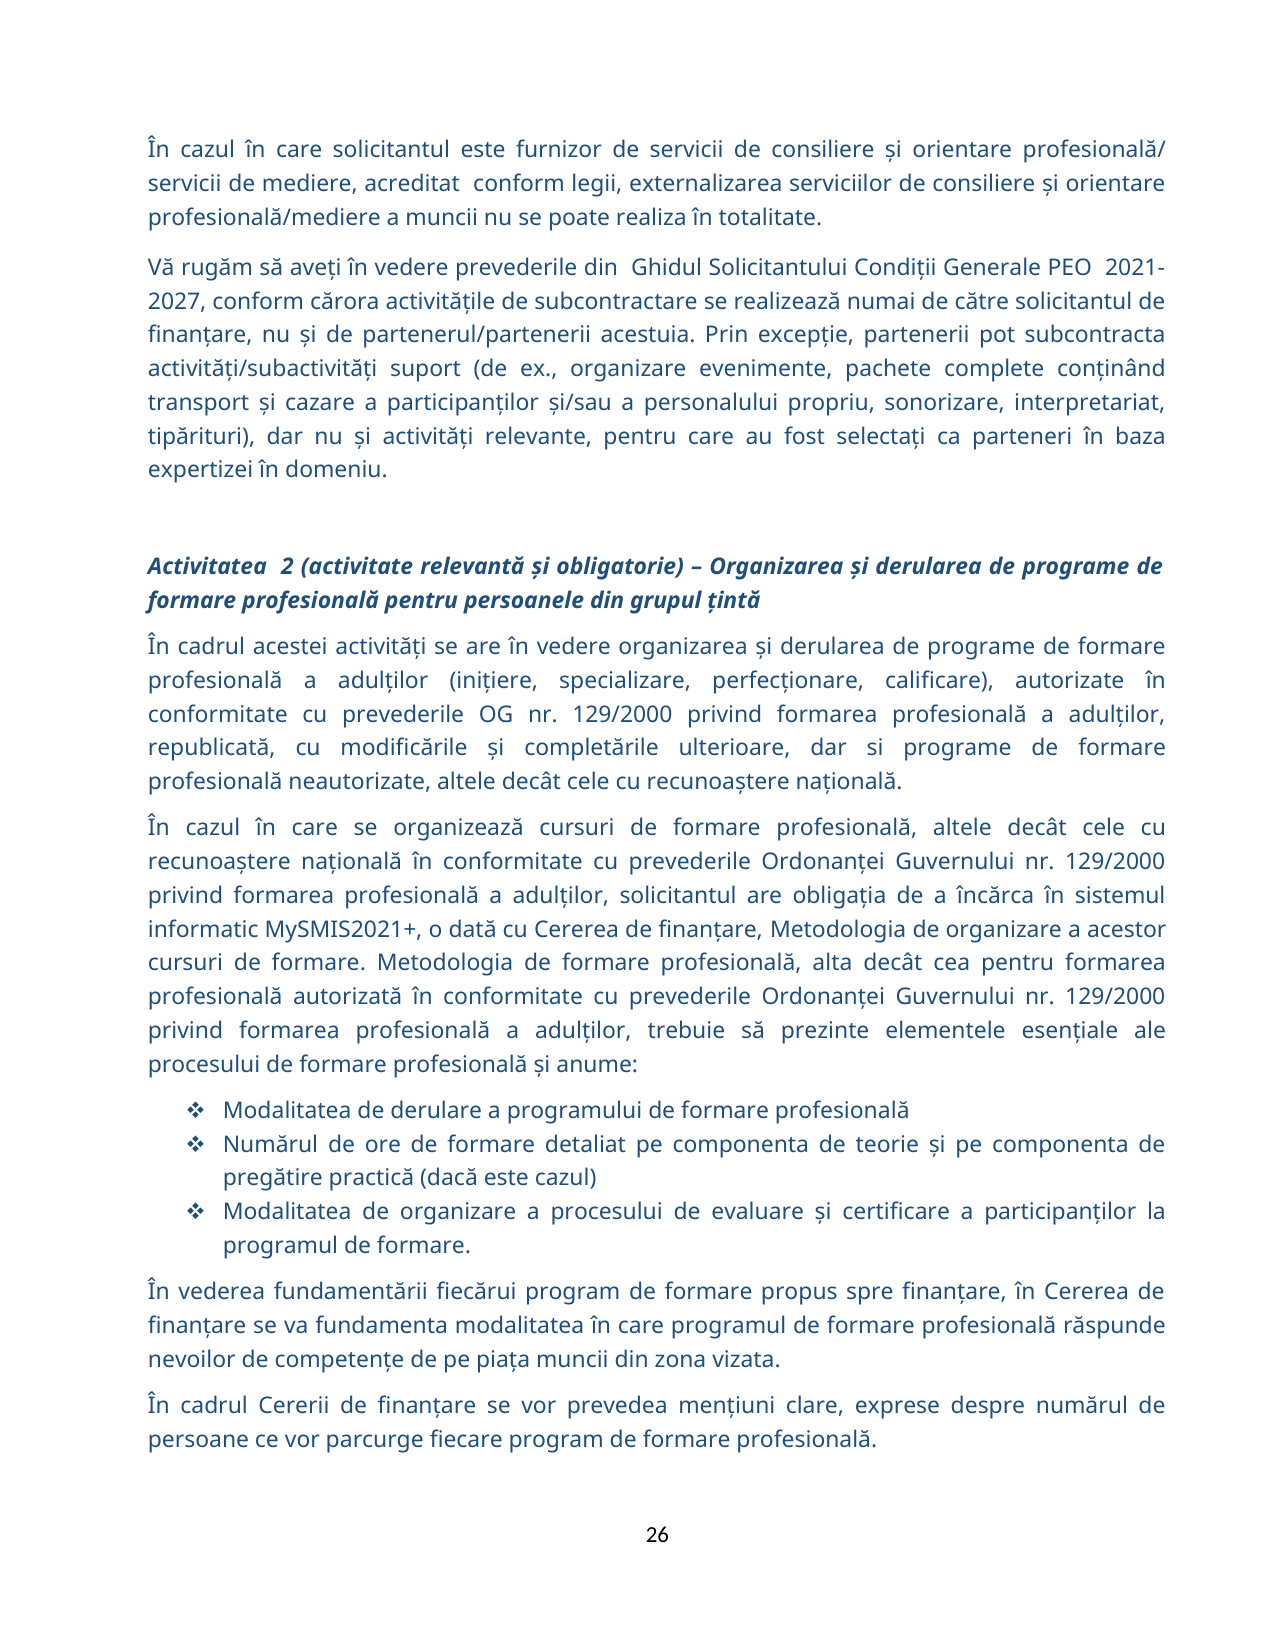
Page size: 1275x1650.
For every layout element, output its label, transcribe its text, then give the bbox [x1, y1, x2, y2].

text În vederea fundamentării fiecărui program de formare propus spre finanțare, în Cererea de finanțare se va fundamenta modalitatea în care programul de formare profesională răspunde nevoilor de competențe de pe piața muncii din zona vizata. [148, 1275, 1167, 1374]
text Activitatea 2 (activitate relevantă și obligatorie) – Organizarea și derularea de programe de formare profesională pentru persoanele din grupul țintă [148, 550, 1167, 615]
list Modalitatea de derulare a programului de formare profesională [185, 1094, 1167, 1125]
text În cazul în care se organizează cursuri de formare profesională, altele decât cele cu recunoaștere națională în conformitate cu prevederile Ordonanței Guvernului nr. 129/2000 privind formarea profesională a adulților, solicitantul are obligația de a încărca în sistemul informatic MySMIS2021+, o dată cu Cererea de finanțare, Metodologia de organizare a acestor cursuri de formare. Metodologia de formare profesională, alta decât cea pentru formarea profesională autorizată în conformitate cu prevederile Ordonanței Guvernului nr. 129/2000 privind formarea profesională a adulților, trebuie să prezinte elementele esențiale ale procesului de formare profesională și anume: [148, 811, 1167, 1079]
list Numărul de ore de formare detaliat pe componenta de teorie și pe componenta de pregătire practică (dacă este cazul) [185, 1127, 1167, 1192]
text Vă rugăm să aveți în vedere prevederile din Ghidul Solicitantului Condiții Generale PEO 2021-2027, conform cărora activitățile de subcontractare se realizează numai de către solicitantul de finanțare, nu și de partenerul/partenerii acestuia. Prin excepție, partenerii pot subcontracta activități/subactivități suport (de ex., organizare evenimente, pachete complete conținând transport și cazare a participanților și/sau a personalului propriu, sonorizare, interpretariat, tipărituri), dar nu și activități relevante, pentru care au fost selectați ca parteneri în baza expertizei în domeniu. [148, 251, 1167, 484]
text În cadrul Cererii de finanțare se vor prevedea mențiuni clare, exprese despre numărul de persoane ce vor parcurge fiecare program de formare profesională. [148, 1389, 1167, 1454]
text În cadrul acestei activități se are în vedere organizarea și derularea de programe de formare profesională a adulților (inițiere, specializare, perfecționare, calificare), autorizate în conformitate cu prevederile OG nr. 129/2000 privind formarea profesională a adulților, republicată, cu modificările și completările ulterioare, dar si programe de formare profesională neautorizate, altele decât cele cu recunoaștere națională. [148, 630, 1167, 796]
list Modalitatea de organizare a procesului de evaluare și certificare a participanților la programul de formare. [185, 1195, 1167, 1260]
text În cazul în care solicitantul este furnizor de servicii de consiliere și orientare profesională/ servicii de mediere, acreditat conform legii, externalizarea serviciilor de consiliere și orientare profesională/mediere a muncii nu se poate realiza în totalitate. [148, 133, 1167, 232]
